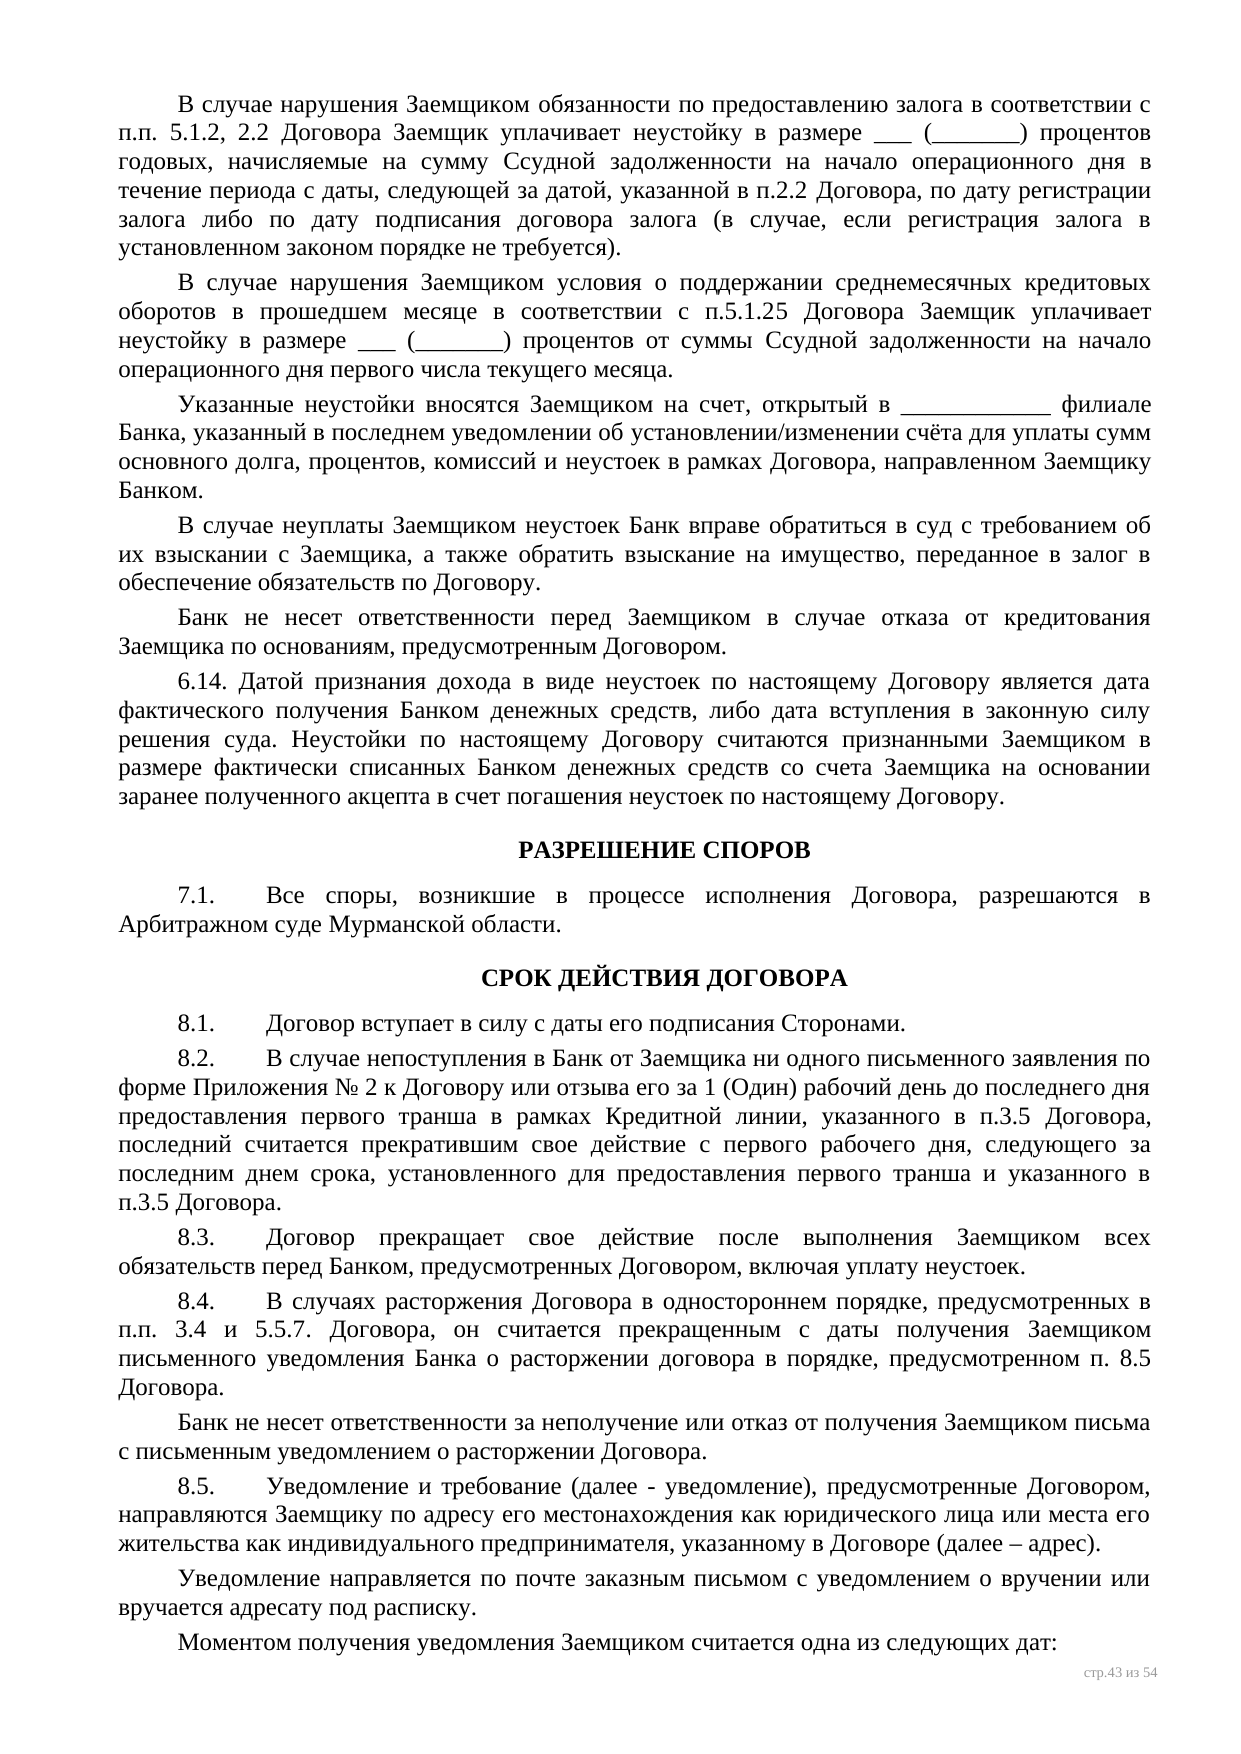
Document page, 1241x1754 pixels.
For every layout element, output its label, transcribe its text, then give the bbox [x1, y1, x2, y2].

list В случае неуплаты Заемщиком неустоек Банк вправе обратиться в суд с требованием об их взыскании с Заемщика, а также обратить взыскание на имущество, переданное в залог в обеспечение обязательств по Договору. [118, 510, 1152, 596]
text Банк не несет ответственности за неполучение или отказ от получения Заемщиком письма с письменным уведомлением о расторжении Договора. [118, 1407, 1152, 1464]
text 8.3. Договор прекращает свое действие после выполнения Заемщиком всех обязательств перед Банком, предусмотренных Договором, включая уплату неустоек. [118, 1222, 1152, 1279]
text Моментом получения уведомления Заемщиком считается одна из следующих дат: [118, 1627, 1152, 1656]
text 8.1. Договор вступает в силу с даты его подписания Сторонами. [118, 1008, 1152, 1037]
text 8.4. В случаях расторжения Договора в одностороннем порядке, предусмотренных в п.п. 3.4 и 5.5.7. Договора, он считается прекращенным с даты получения Заемщиком письменного уведомления Банка о расторжении договора в порядке, предусмотренном п. 8.5 Договора. [118, 1286, 1152, 1401]
text 6.14. Датой признания дохода в виде неустоек по настоящему Договору является дата фактического получения Банком денежных средств, либо дата вступления в законную силу решения суда. Неустойки по настоящему Договору считаются признанными Заемщиком в размере фактически списанных Банком денежных средств со счета Заемщика на основании заранее полученного акцепта в счет погашения неустоек по настоящему Договору. [118, 666, 1152, 810]
text СРОК ДЕЙСТВИЯ ДОГОВОРА [118, 963, 1152, 992]
text 8.2. В случае непоступления в Банк от Заемщика ни одного письменного заявления по форме Приложения № 2 к Договору или отзыва его за 1 (Один) рабочий день до последнего дня предоставления первого транша в рамках Кредитной линии, указанного в п.3.5 Договора, последний считается прекратившим свое действие с первого рабочего дня, следующего за последним днем срока, установленного для предоставления первого транша и указанного в п.3.5 Договора. [118, 1043, 1152, 1216]
text РАЗРЕШЕНИЕ СПОРОВ [118, 835, 1152, 864]
text 8.5. Уведомление и требование (далее - уведомление), предусмотренные Договором, направляются Заемщику по адресу его местонахождения как юридического лица или места его жительства как индивидуального предпринимателя, указанному в Договоре (далее – адрес). [118, 1471, 1152, 1557]
list В случае нарушения Заемщиком обязанности по предоставлению залога в соответствии с п.п. 5.1.2, 2.2 Договора Заемщик уплачивает неустойку в размере ___ (_______) процентов годовых, начисляемые на сумму Ссудной задолженности на начало операционного дня в течение периода с даты, следующей за датой, указанной в п.2.2 Договора, по дату регистрации залога либо по дату подписания договора залога (в случае, если регистрация залога в установленном законом порядке не требуется). [118, 89, 1152, 261]
text Уведомление направляется по почте заказным письмом с уведомлением о вручении или вручается адресату под расписку. [118, 1563, 1152, 1621]
list Банк не несет ответственности перед Заемщиком в случае отказа от кредитования Заемщика по основаниям, предусмотренным Договором. [118, 602, 1152, 660]
list В случае нарушения Заемщиком условия о поддержании среднемесячных кредитовых оборотов в прошедшем месяце в соответствии с п.5.1.25 Договора Заемщик уплачивает неустойку в размере ___ (_______) процентов от суммы Ссудной задолженности на начало операционного дня первого числа текущего месяца. [118, 267, 1152, 382]
text 7.1. Все споры, возникшие в процессе исполнения Договора, разрешаются в Арбитражном суде Мурманской области. [118, 880, 1152, 938]
list Указанные неустойки вносятся Заемщиком на счет, открытый в ____________ филиале Банка, указанный в последнем уведомлении об установлении/изменении счёта для уплаты сумм основного долга, процентов, комиссий и неустоек в рамках Договора, направленном Заемщику Банком. [118, 389, 1152, 504]
